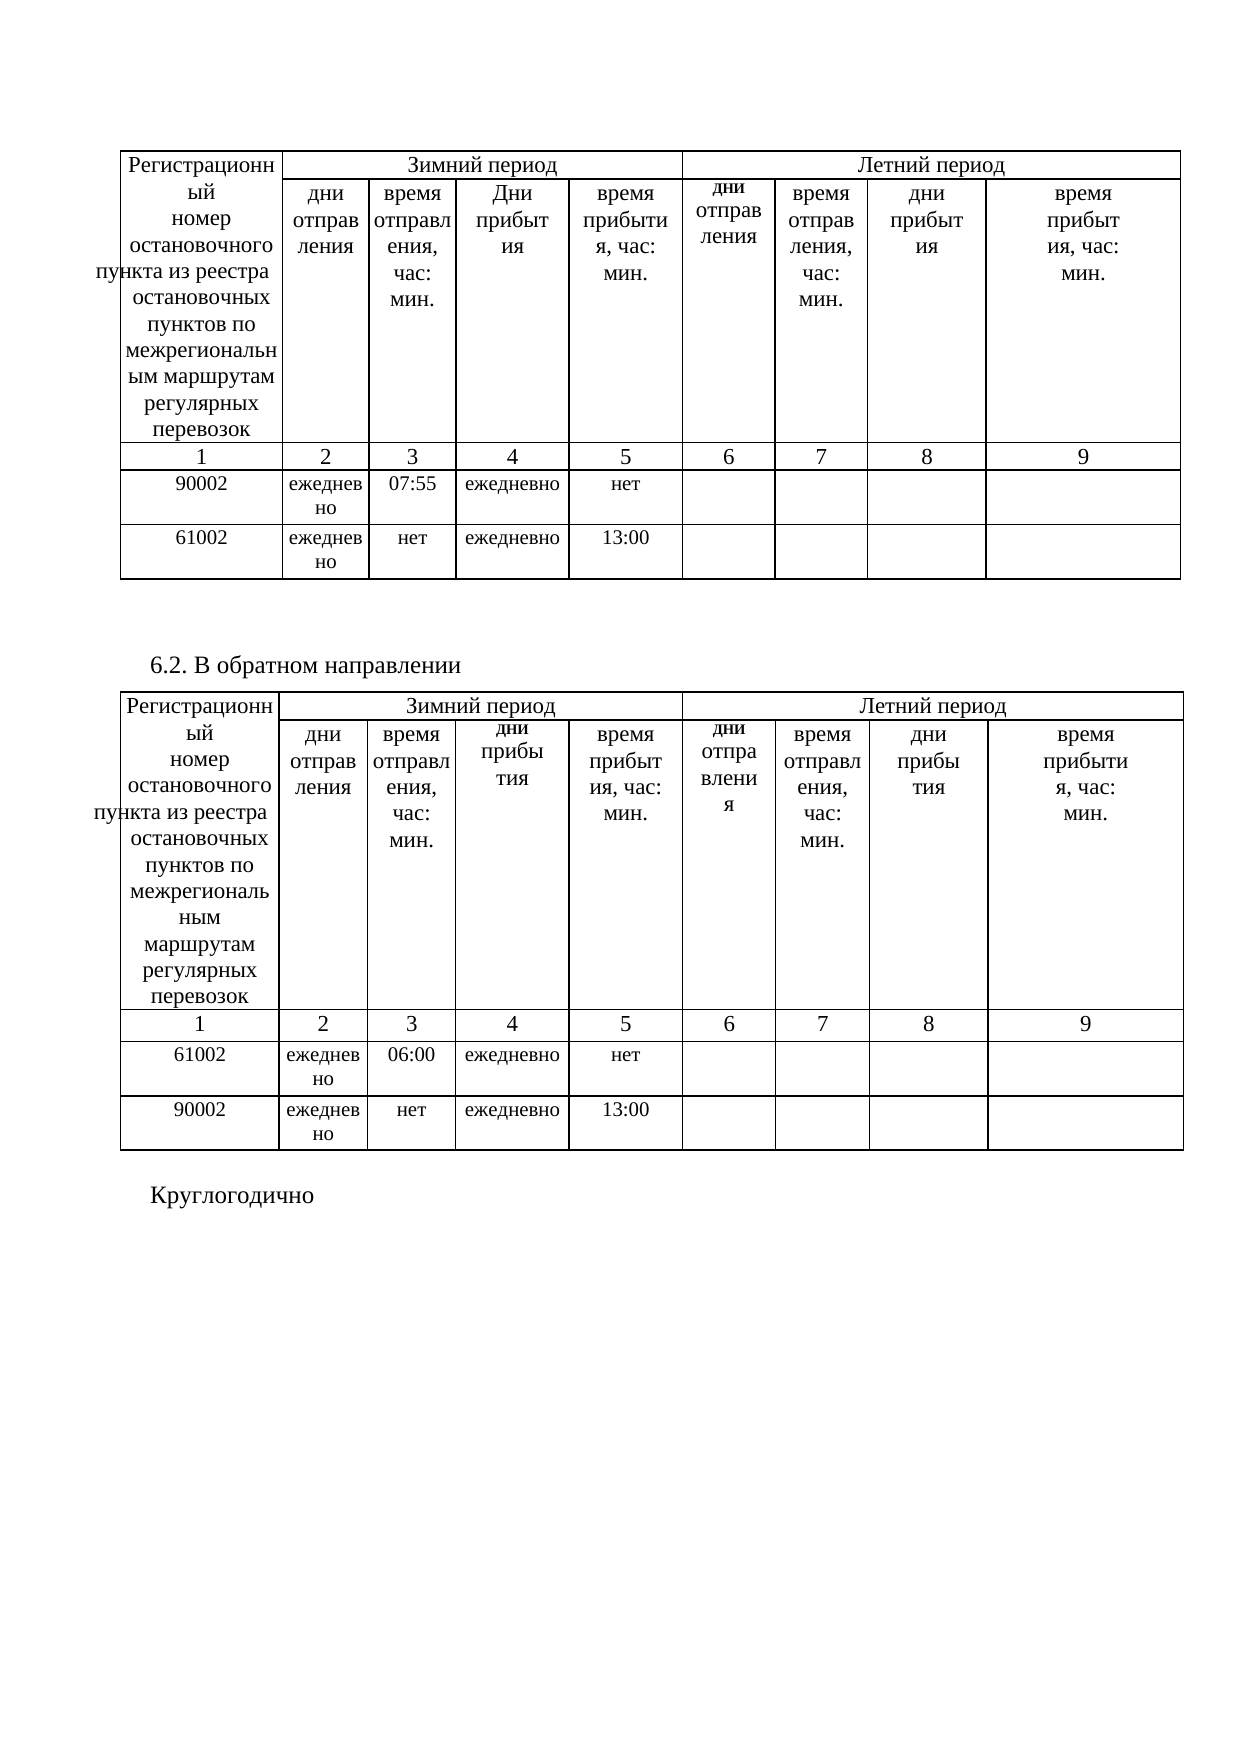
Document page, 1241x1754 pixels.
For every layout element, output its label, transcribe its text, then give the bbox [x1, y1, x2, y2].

table_cell 7 [776, 443, 867, 469]
table_cell время прибыти я, час: мин. [989, 721, 1183, 1009]
table_cell [776, 1097, 869, 1149]
table_cell 13:00 [570, 1097, 682, 1149]
table_cell [989, 1042, 1183, 1095]
table_cell нет [370, 525, 455, 578]
table_cell [987, 471, 1180, 524]
table_header Зимний период [283, 152, 682, 178]
text 6.2. В обратном направлении [150, 650, 1090, 678]
table_cell Дни прибыт ия [457, 180, 568, 441]
table_cell время прибыти я, час: мин. [570, 180, 682, 441]
table_cell ежедневно [457, 525, 568, 578]
table_cell время прибыт ия, час: мин. [570, 721, 682, 1009]
table_header Зимний период [280, 693, 682, 719]
table_cell время отправл ения, час: мин. [776, 721, 869, 1009]
table_cell 4 [457, 443, 568, 469]
table_cell 9 [989, 1010, 1183, 1041]
table_cell ежедневно [456, 1097, 568, 1149]
table_cell 61002 [121, 525, 282, 578]
table_header Регистрационный номер остановочного пункта из реестра остановочных пунктов по межрегиональным маршрутам регулярных перевозок [121, 693, 278, 1009]
table_cell 7 [776, 1010, 869, 1041]
table_cell ДНИ прибы тия [456, 721, 568, 1009]
table_cell 3 [370, 443, 455, 469]
table_cell дни отправ ления [280, 721, 367, 1009]
table_cell время отправ ления, час: мин. [776, 180, 867, 441]
table_cell нет [570, 1042, 682, 1095]
table_cell дни прибыт ия [868, 180, 985, 441]
table_cell [989, 1097, 1183, 1149]
table_cell [776, 1042, 869, 1095]
table_cell 61002 [121, 1042, 278, 1095]
table_cell 8 [870, 1010, 987, 1041]
table_cell [776, 525, 867, 578]
table_cell ежедневно [280, 1097, 367, 1149]
table_cell ежедневно [457, 471, 568, 524]
table_cell время прибыт ия, час: мин. [987, 180, 1180, 441]
table_cell 1 [121, 1010, 278, 1041]
table_cell 07:55 [370, 471, 455, 524]
table_cell [870, 1097, 987, 1149]
table_cell 5 [570, 443, 682, 469]
table_cell нет [570, 471, 682, 524]
table_cell 06:00 [368, 1042, 455, 1095]
table_cell [987, 525, 1180, 578]
table_cell ежедневно [456, 1042, 568, 1095]
table_cell 13:00 [570, 525, 682, 578]
table_header Летний период [683, 152, 1180, 178]
table_cell 2 [283, 443, 368, 469]
table_cell 3 [368, 1010, 455, 1041]
table_cell 6 [683, 1010, 775, 1041]
table_header Летний период [683, 693, 1183, 719]
table_cell дни прибы тия [870, 721, 987, 1009]
table_cell [868, 471, 985, 524]
table_cell ежедневно [280, 1042, 367, 1095]
table_cell ДНИ отправ ления [683, 180, 774, 441]
table_cell 4 [456, 1010, 568, 1041]
table_cell [683, 525, 774, 578]
table_cell 90002 [121, 1097, 278, 1149]
table_cell 8 [868, 443, 985, 469]
table_cell [683, 1042, 775, 1095]
table_cell нет [368, 1097, 455, 1149]
table_cell [683, 471, 774, 524]
table_cell 90002 [121, 471, 282, 524]
table_cell [870, 1042, 987, 1095]
table_cell 1 [121, 443, 282, 469]
table_cell [776, 471, 867, 524]
table_cell [683, 1097, 775, 1149]
text Круглогодично [150, 1180, 1090, 1208]
table_cell дни отправ ления [283, 180, 368, 441]
table_cell время отправл ения, час: мин. [368, 721, 455, 1009]
table_cell 5 [570, 1010, 682, 1041]
table_cell время отправл ения, час: мин. [370, 180, 455, 441]
table_cell 9 [987, 443, 1180, 469]
table_header Регистрационный номер остановочного пункта из реестра остановочных пунктов по межрегиональным маршрутам регулярных перевозок [121, 152, 282, 441]
table_cell ДНИ отпра влени я [683, 721, 775, 1009]
table_cell ежедневно [283, 525, 368, 578]
table_cell 2 [280, 1010, 367, 1041]
table_cell ежедневно [283, 471, 368, 524]
table_cell 6 [683, 443, 774, 469]
table_cell [868, 525, 985, 578]
